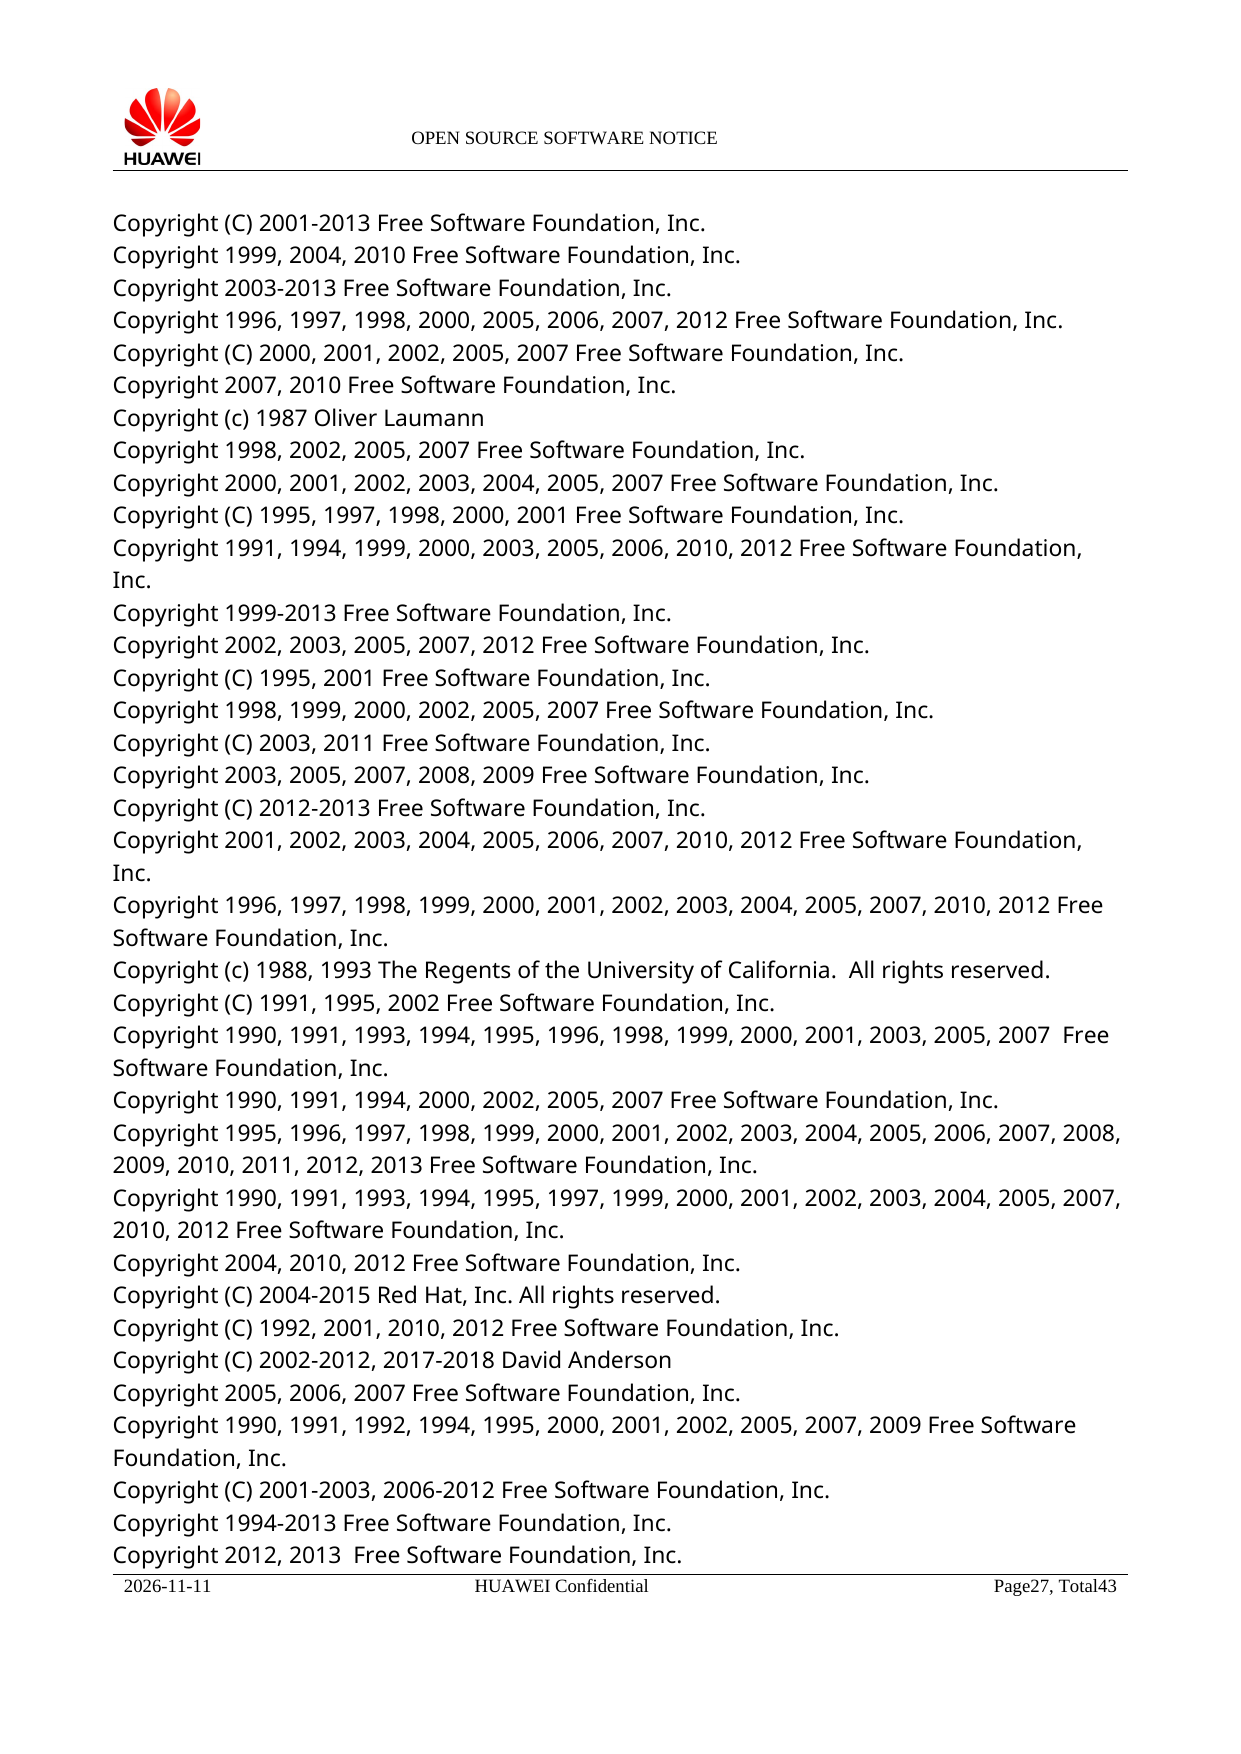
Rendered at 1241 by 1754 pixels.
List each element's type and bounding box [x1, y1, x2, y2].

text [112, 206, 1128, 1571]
picture [124, 88, 201, 165]
